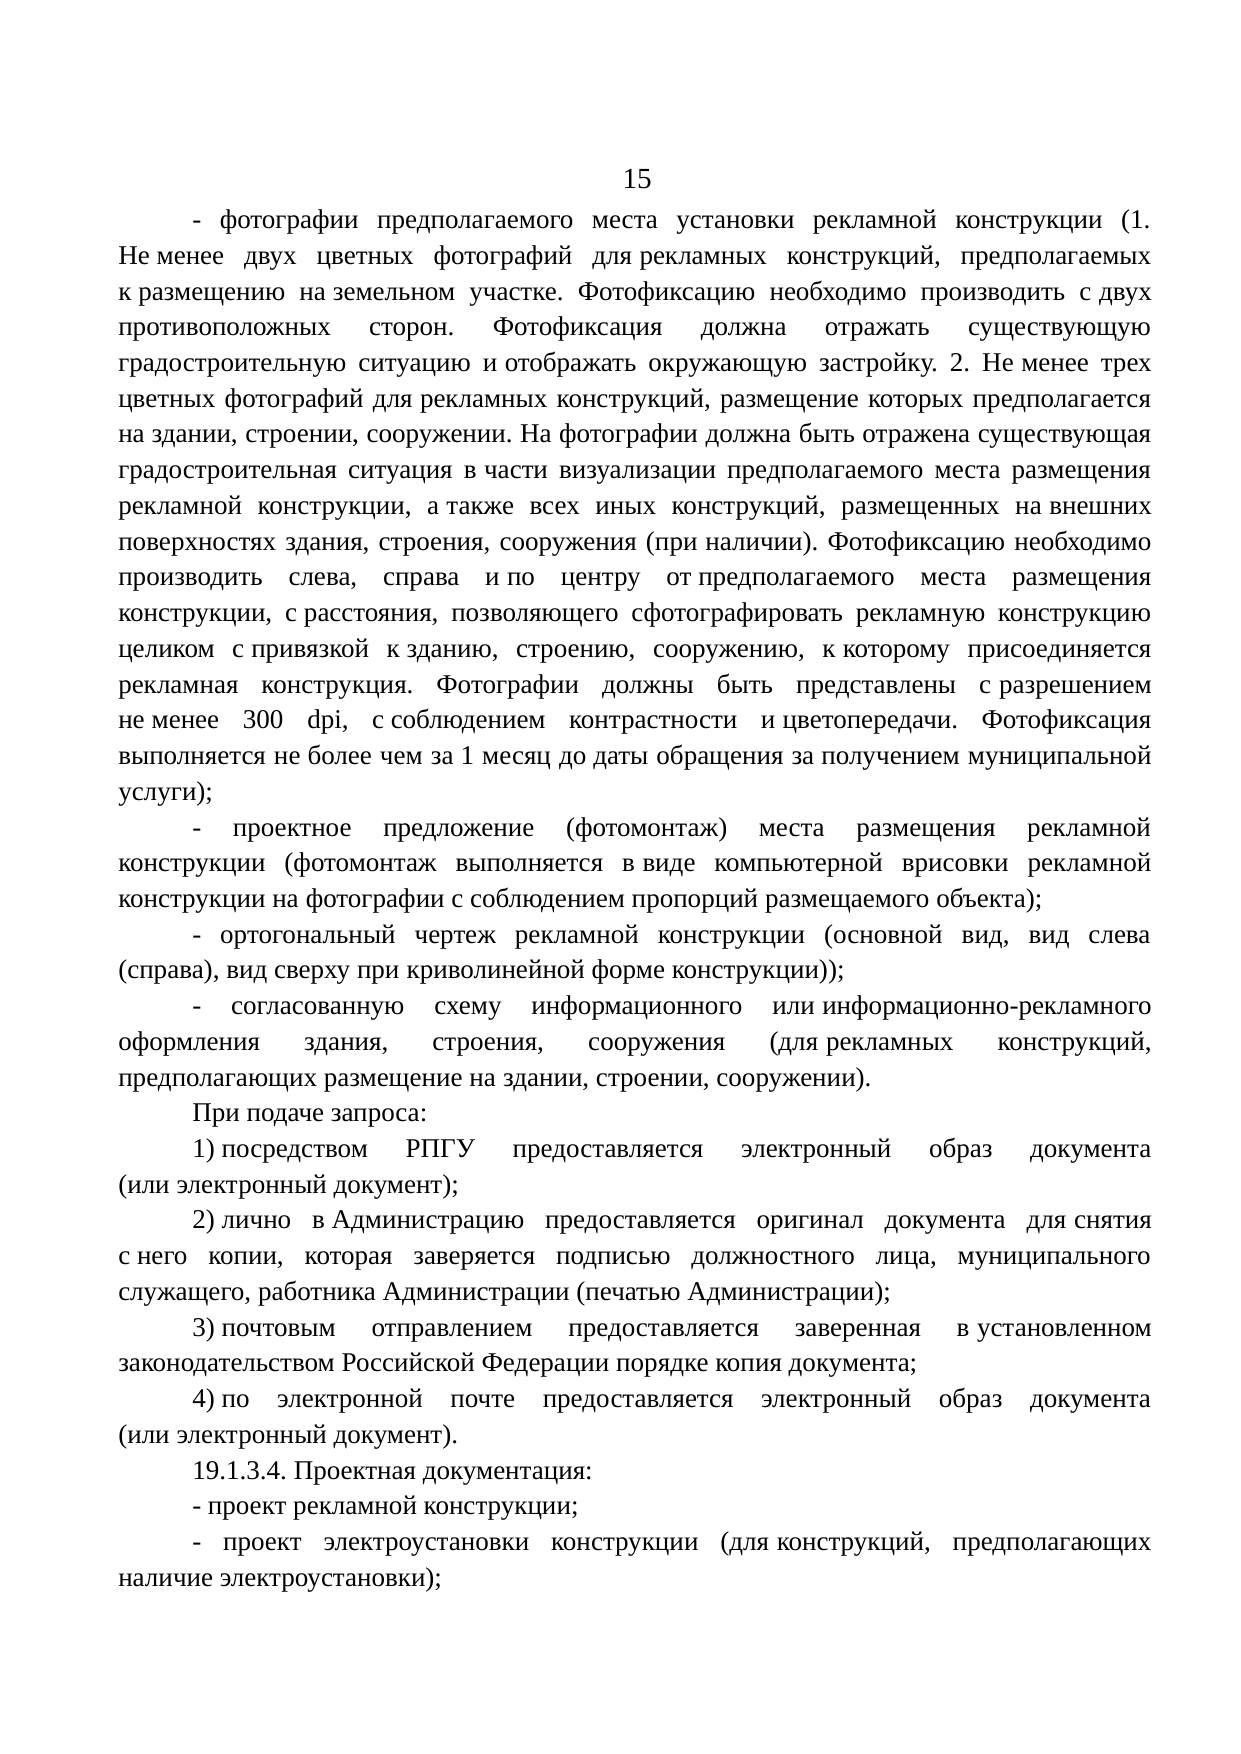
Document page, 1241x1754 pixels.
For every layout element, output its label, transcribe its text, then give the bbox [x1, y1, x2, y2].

text ⁠-⁠ согласованную схему информационного или информационно⁠-⁠рекламного оформления здания, строения, сооружения (для рекламных конструкций, предполагающих размещение на здании, строении, сооружении). [118, 989, 1152, 1092]
text ⁠-⁠ проект электроустановки конструкции (для конструкций, предполагающих наличие электроустановки); [118, 1525, 1152, 1592]
text ⁠-⁠ ортогональный чертеж рекламной конструкции (основной вид, вид слева (справа), вид сверху при криволинейной форме конструкции)); [118, 918, 1152, 985]
text ⁠-⁠ проектное предложение (фотомонтаж) места размещения рекламной конструкции (фотомонтаж выполняется в виде компьютерной врисовки рекламной конструкции на фотографии с соблюдением пропорций размещаемого объекта); [118, 811, 1152, 913]
text При подаче запроса: [118, 1096, 1152, 1128]
text 2) лично в Администрацию предоставляется оригинал документа для снятия с него копии, которая заверяется подписью должностного лица, муниципального служащего, работника Администрации (печатью Администрации); [118, 1204, 1152, 1306]
text 19.1.3.4. Проектная документация: [118, 1454, 1152, 1485]
text ⁠-⁠ фотографии предполагаемого места установки рекламной конструкции (1. Не менее двух цветных фотографий для рекламных конструкций, предполагаемых к размещению на земельном участке. Фотофиксацию необходимо производить с двух противоположных сторон. Фотофиксация должна отражать существующую градостроительную ситуацию и отображать окружающую застройку. 2. Не менее трех цветных фотографий для рекламных конструкций, размещение которых предполагается на здании, строении, сооружении. На фотографии должна быть отражена существующая градостроительная ситуация в части визуализации предполагаемого места размещения рекламной конструкции, а также всех иных конструкций, размещенных на внешних поверхностях здания, строения, сооружения (при наличии). Фотофиксацию необходимо производить слева, справа и по центру от предполагаемого места размещения конструкции, с расстояния, позволяющего сфотографировать рекламную конструкцию целиком с привязкой к зданию, строению, сооружению, к которому присоединяется рекламная конструкция. Фотографии должны быть представлены с разрешением не менее 300 dpi, с соблюдением контрастности и цветопередачи. Фотофиксация выполняется не более чем за 1 месяц до даты обращения за получением муниципальной услуги); [118, 203, 1152, 806]
text 4) по электронной почте предоставляется электронный образ документа (или электронный документ). [118, 1382, 1152, 1449]
text 3) почтовым отправлением предоставляется заверенная в установленном законодательством Российской Федерации порядке копия документа; [118, 1311, 1152, 1378]
text 1) посредством РПГУ предоставляется электронный образ документа (или электронный документ); [118, 1132, 1152, 1199]
text ⁠-⁠ проект рекламной конструкции; [118, 1489, 1152, 1521]
